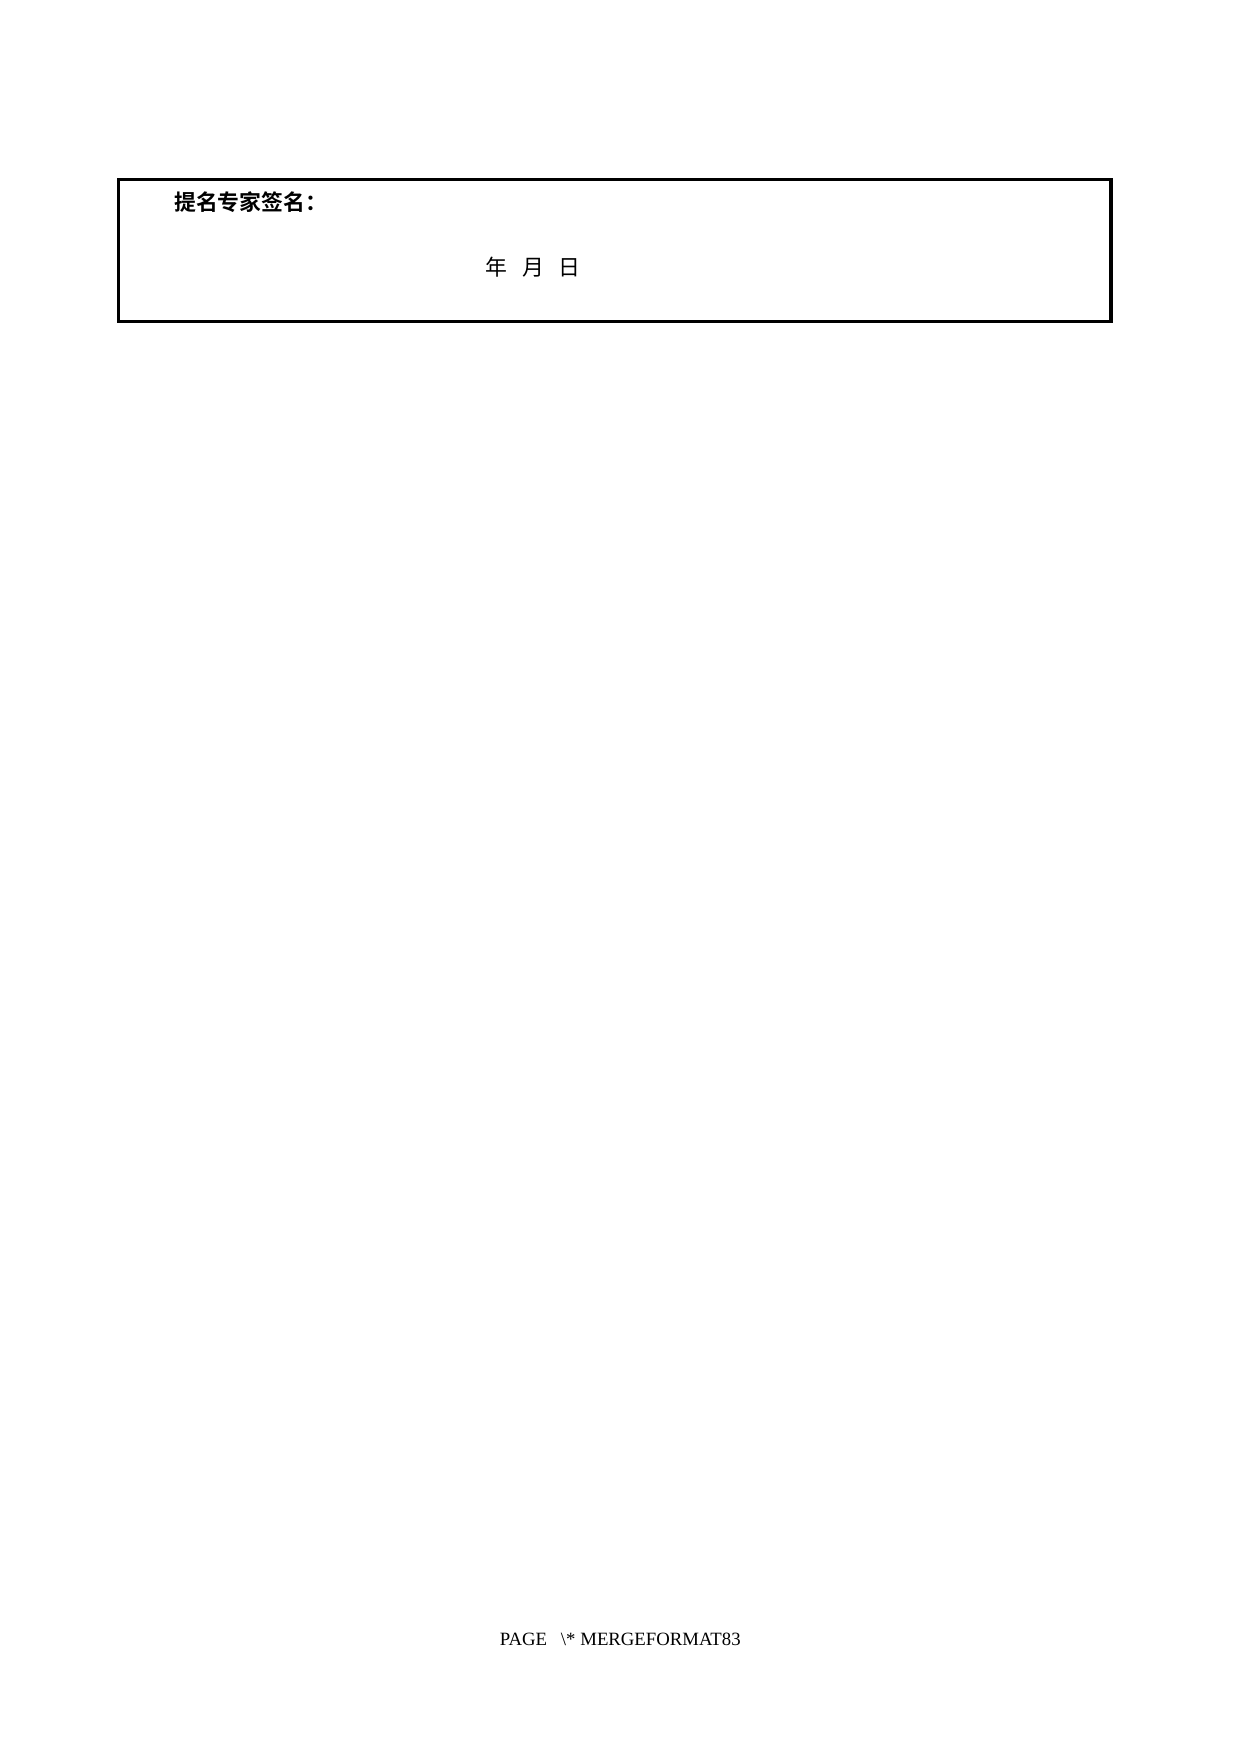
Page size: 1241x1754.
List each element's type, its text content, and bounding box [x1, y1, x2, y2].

table_cell 提名专家签名： 年 月 日 [120, 181, 1109, 320]
